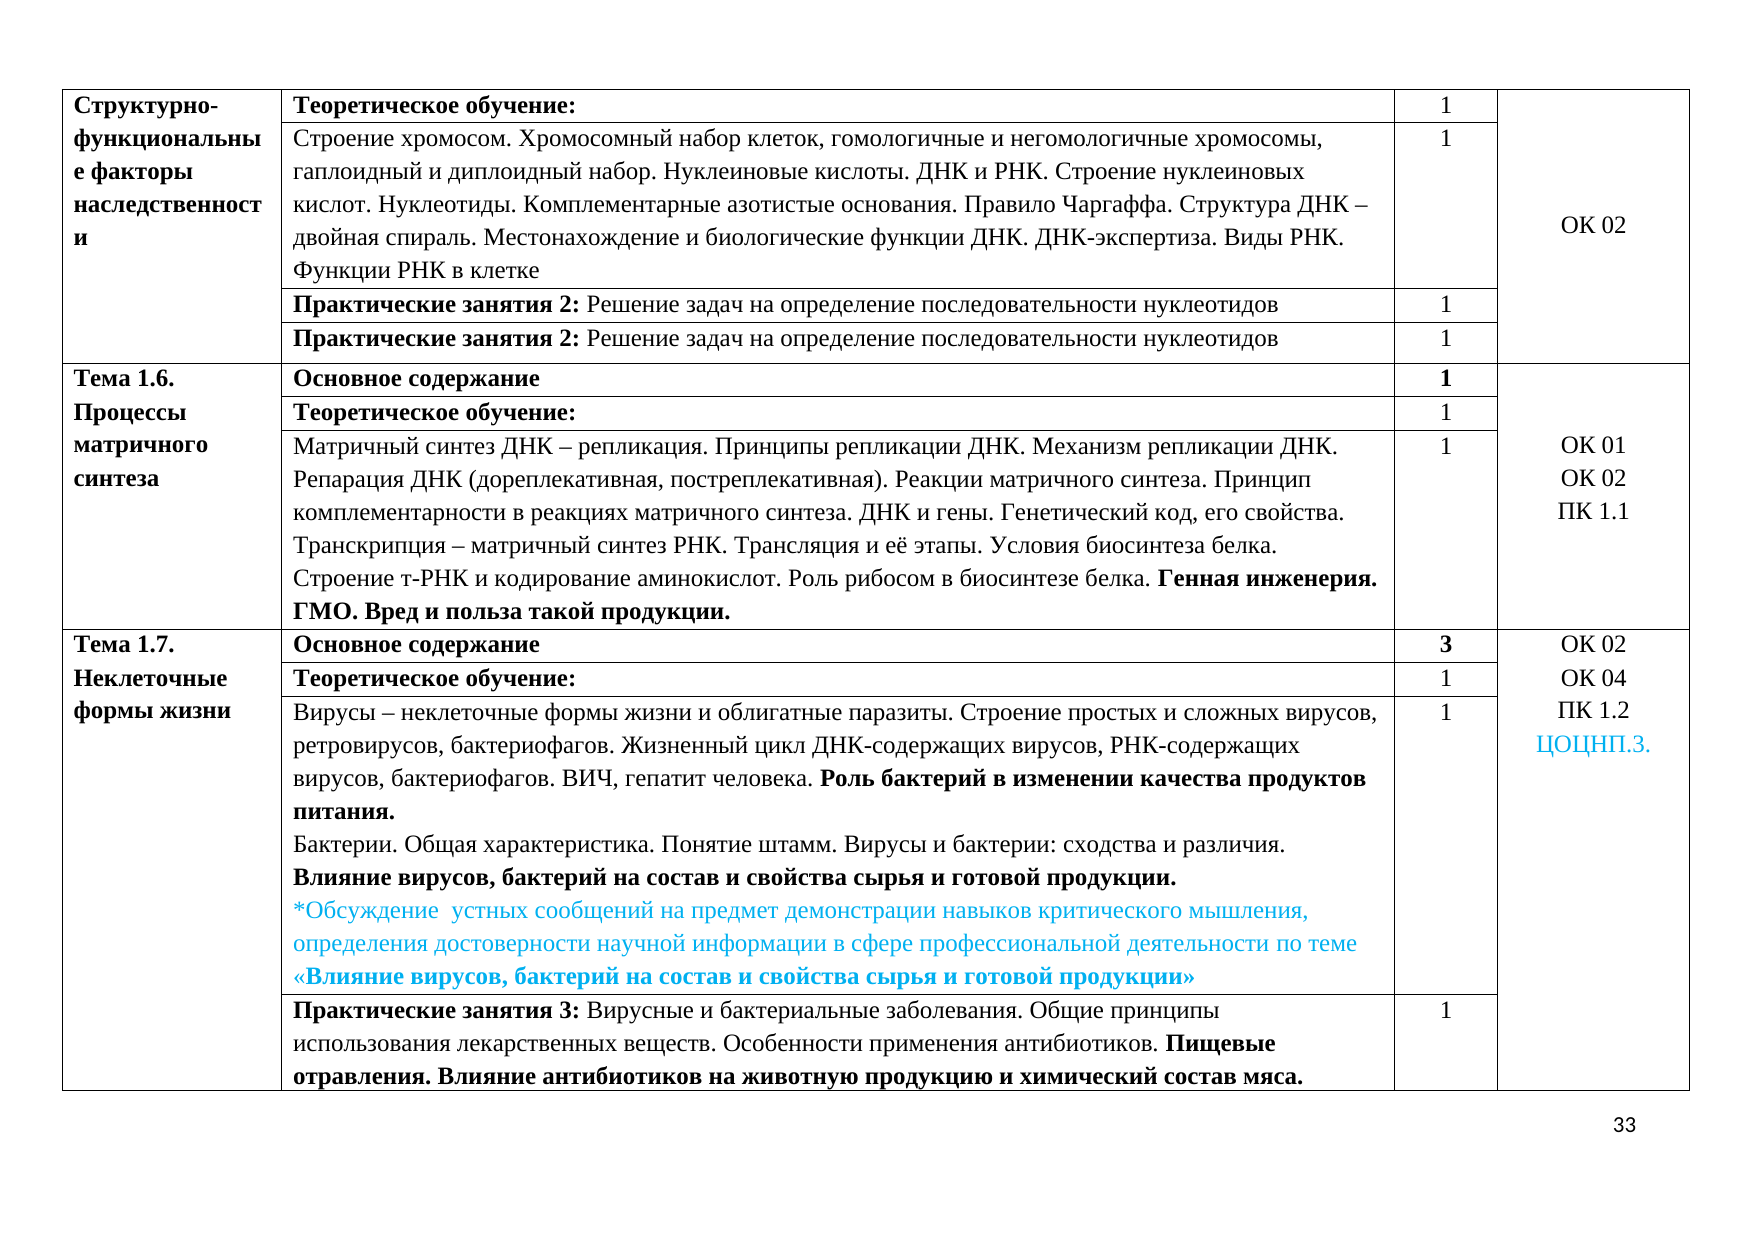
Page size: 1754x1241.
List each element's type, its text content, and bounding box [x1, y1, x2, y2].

table_cell Тема 1.7. Неклеточные формы жизни [63, 630, 281, 1089]
table_cell Вирусы – неклеточные формы жизни и облигатные паразиты. Строение простых и сложных вирусов, ретровирусов, бактериофагов. Жизненный цикл ДНК-содержащих вирусов, РНК-содержащих вирусов, бактериофагов. ВИЧ, гепатит человека. Роль бактерий в изменении качества продуктов питания. Бактерии. Общая характеристика. Понятие штамм. Вирусы и бактерии: сходства и различия. Влияние вирусов, бактерий на состав и свойства сырья и готовой продукции. *Обсуждение устных сообщений на предмет демонстрации навыков критического мышления, определения достоверности научной информации в сфере профессиональной деятельности по теме «Влияние вирусов, бактерий на состав и свойства сырья и готовой продукции» [282, 697, 1394, 994]
table_cell 1 [1395, 123, 1497, 288]
table_cell ОК 01 ОК 02 [1498, 90, 1689, 362]
table_cell Основное содержание [282, 364, 1394, 396]
table_cell 1 [1395, 90, 1497, 122]
table_cell 1 [1395, 697, 1497, 994]
table_cell Практические занятия 2: Решение задач на определение последовательности нуклеотидов [282, 323, 1394, 362]
table_cell 1 [1395, 663, 1497, 696]
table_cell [63, 90, 281, 362]
table_cell 1 [1395, 289, 1497, 322]
table_cell Матричный синтез ДНК – репликация. Принципы репликации ДНК. Механизм репликации ДНК. Репарация ДНК (дореплекативная, постреплекативная). Реакции матричного синтеза. Принцип комплементарности в реакциях матричного синтеза. ДНК и гены. Генетический код, его свойства. Транскрипция – матричный синтез РНК. Трансляция и её этапы. Условия биосинтеза белка. Строение т-РНК и кодирование аминокислот. Роль рибосом в биосинтезе белка. Генная инженерия. ГМО. Вред и польза такой продукции. [282, 431, 1394, 628]
table_cell 1 [1395, 364, 1497, 396]
table_cell 1 [1395, 995, 1497, 1089]
table_cell ОК 02 ОК 04 ПК 1.2 ЦОЦНП.3. [1498, 630, 1689, 1089]
table_cell Практические занятия 2: Решение задач на определение последовательности нуклеотидов [282, 289, 1394, 322]
table_cell 1 [1395, 397, 1497, 430]
table_cell Тема 1.6. Процессы матричного синтеза [63, 364, 281, 628]
table_cell Основное содержание [282, 630, 1394, 662]
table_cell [282, 995, 1394, 1089]
table_cell Теоретическое обучение: [282, 397, 1394, 430]
table_cell Теоретическое обучение: [282, 663, 1394, 696]
table_cell 3 [1395, 630, 1497, 662]
table_cell 1 [1395, 323, 1497, 362]
table_cell Теоретическое обучение: [282, 90, 1394, 122]
table_cell 1 [1395, 431, 1497, 628]
table_cell Строение хромосом. Хромосомный набор клеток, гомологичные и негомологичные хромосомы, гаплоидный и диплоидный набор. Нуклеиновые кислоты. ДНК и РНК. Строение нуклеиновых кислот. Нуклеотиды. Комплементарные азотистые основания. Правило Чаргаффа. Структура ДНК – двойная спираль. Местонахождение и биологические функции ДНК. ДНК-экспертиза. Виды РНК. Функции РНК в клетке [282, 123, 1394, 288]
table_cell ОК 01 ОК 02 ПК 1.1 [1498, 364, 1689, 628]
